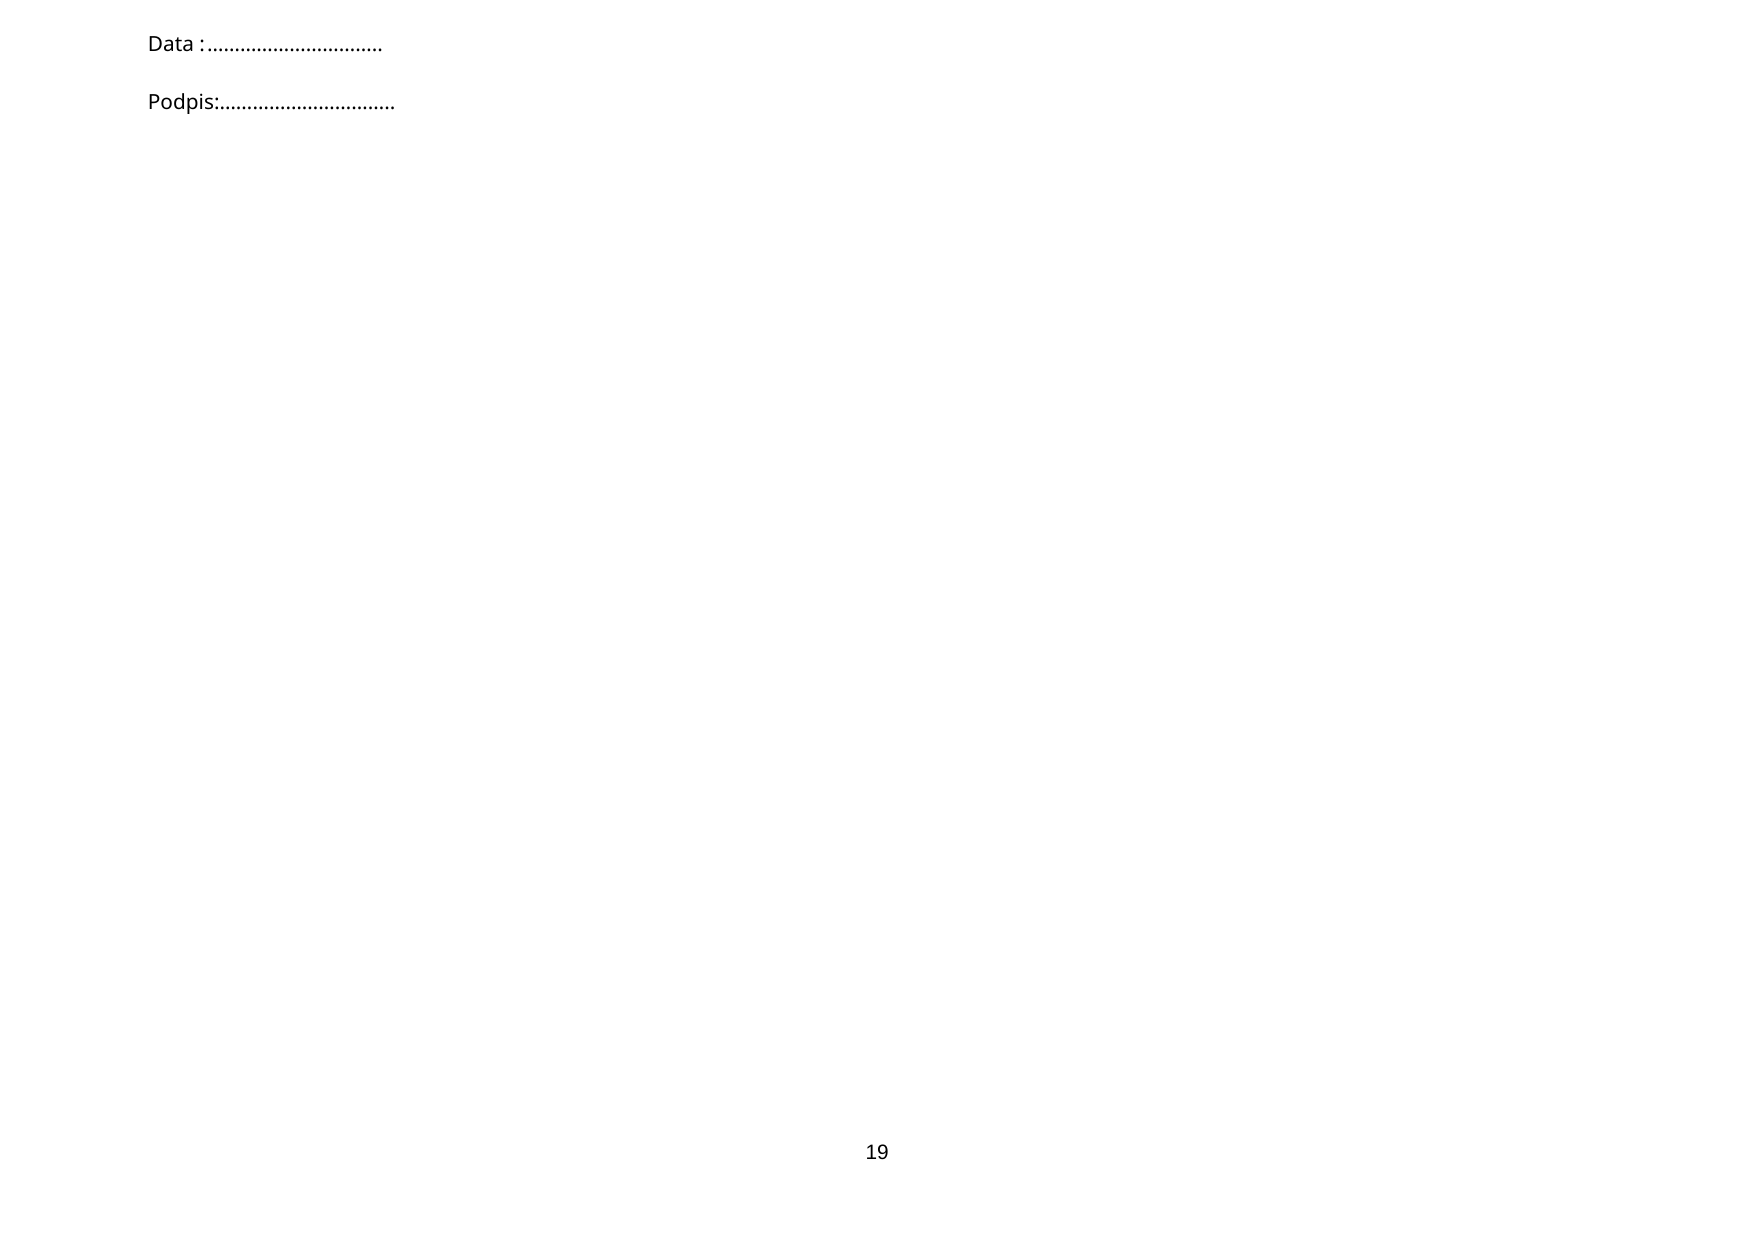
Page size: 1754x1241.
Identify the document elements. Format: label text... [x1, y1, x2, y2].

text Data : ………………………….. [148, 29, 1606, 58]
text Podpis:………………………….. [148, 87, 1606, 116]
